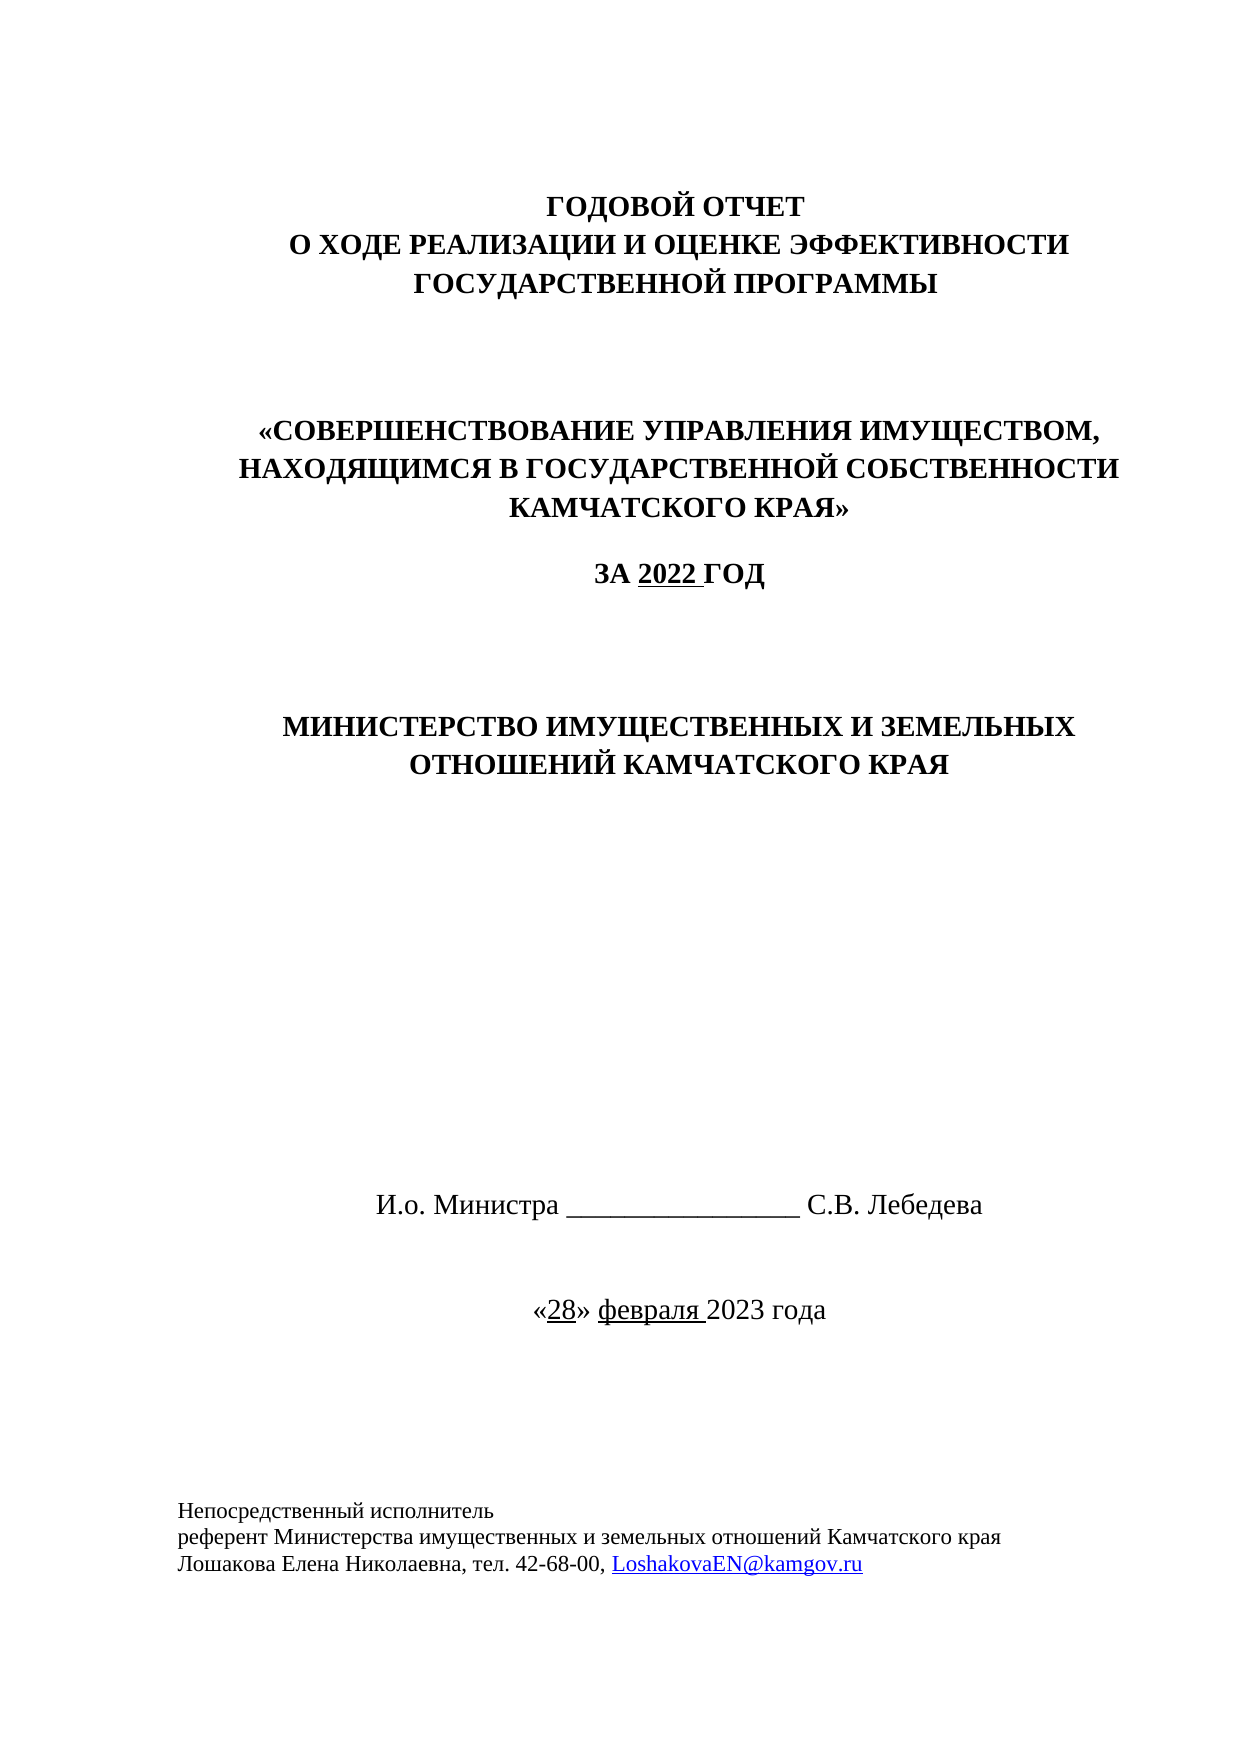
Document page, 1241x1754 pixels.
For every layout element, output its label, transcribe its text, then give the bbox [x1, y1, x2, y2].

text ГОДОВОЙ ОТЧЕТ О ХОДЕ РЕАЛИЗАЦИИ И ОЦЕНКЕ ЭФФЕКТИВНОСТИ ГОСУДАРСТВЕННОЙ ПРОГРАММЫ [177, 189, 1181, 332]
text Лошакова Елена Николаевна, тел. 42-68-00, LoshakovaEN@kamgov.ru [177, 1549, 1181, 1576]
text МИНИСТЕРСТВО ИМУЩЕСТВЕННЫХ И ЗЕМЕЛЬНЫХ ОТНОШЕНИЙ КАМЧАТСКОГО КРАЯ [177, 709, 1181, 781]
text «СОВЕРШЕНСТВОВАНИЕ УПРАВЛЕНИЯ ИМУЩЕСТВОМ, НАХОДЯЩИМСЯ В ГОСУДАРСТВЕННОЙ СОБСТВЕННОСТИ КАМЧАТСКОГО КРАЯ» [177, 413, 1181, 523]
text Непосредственный исполнитель референт Министерства имущественных и земельных отношений Камчатского края [177, 1497, 1181, 1549]
text «28» февраля 2023 года [177, 1292, 1181, 1326]
text И.о. Министра ________________ С.В. Лебедева [177, 1187, 1181, 1221]
text ЗА 2022 ГОД [177, 557, 1181, 590]
